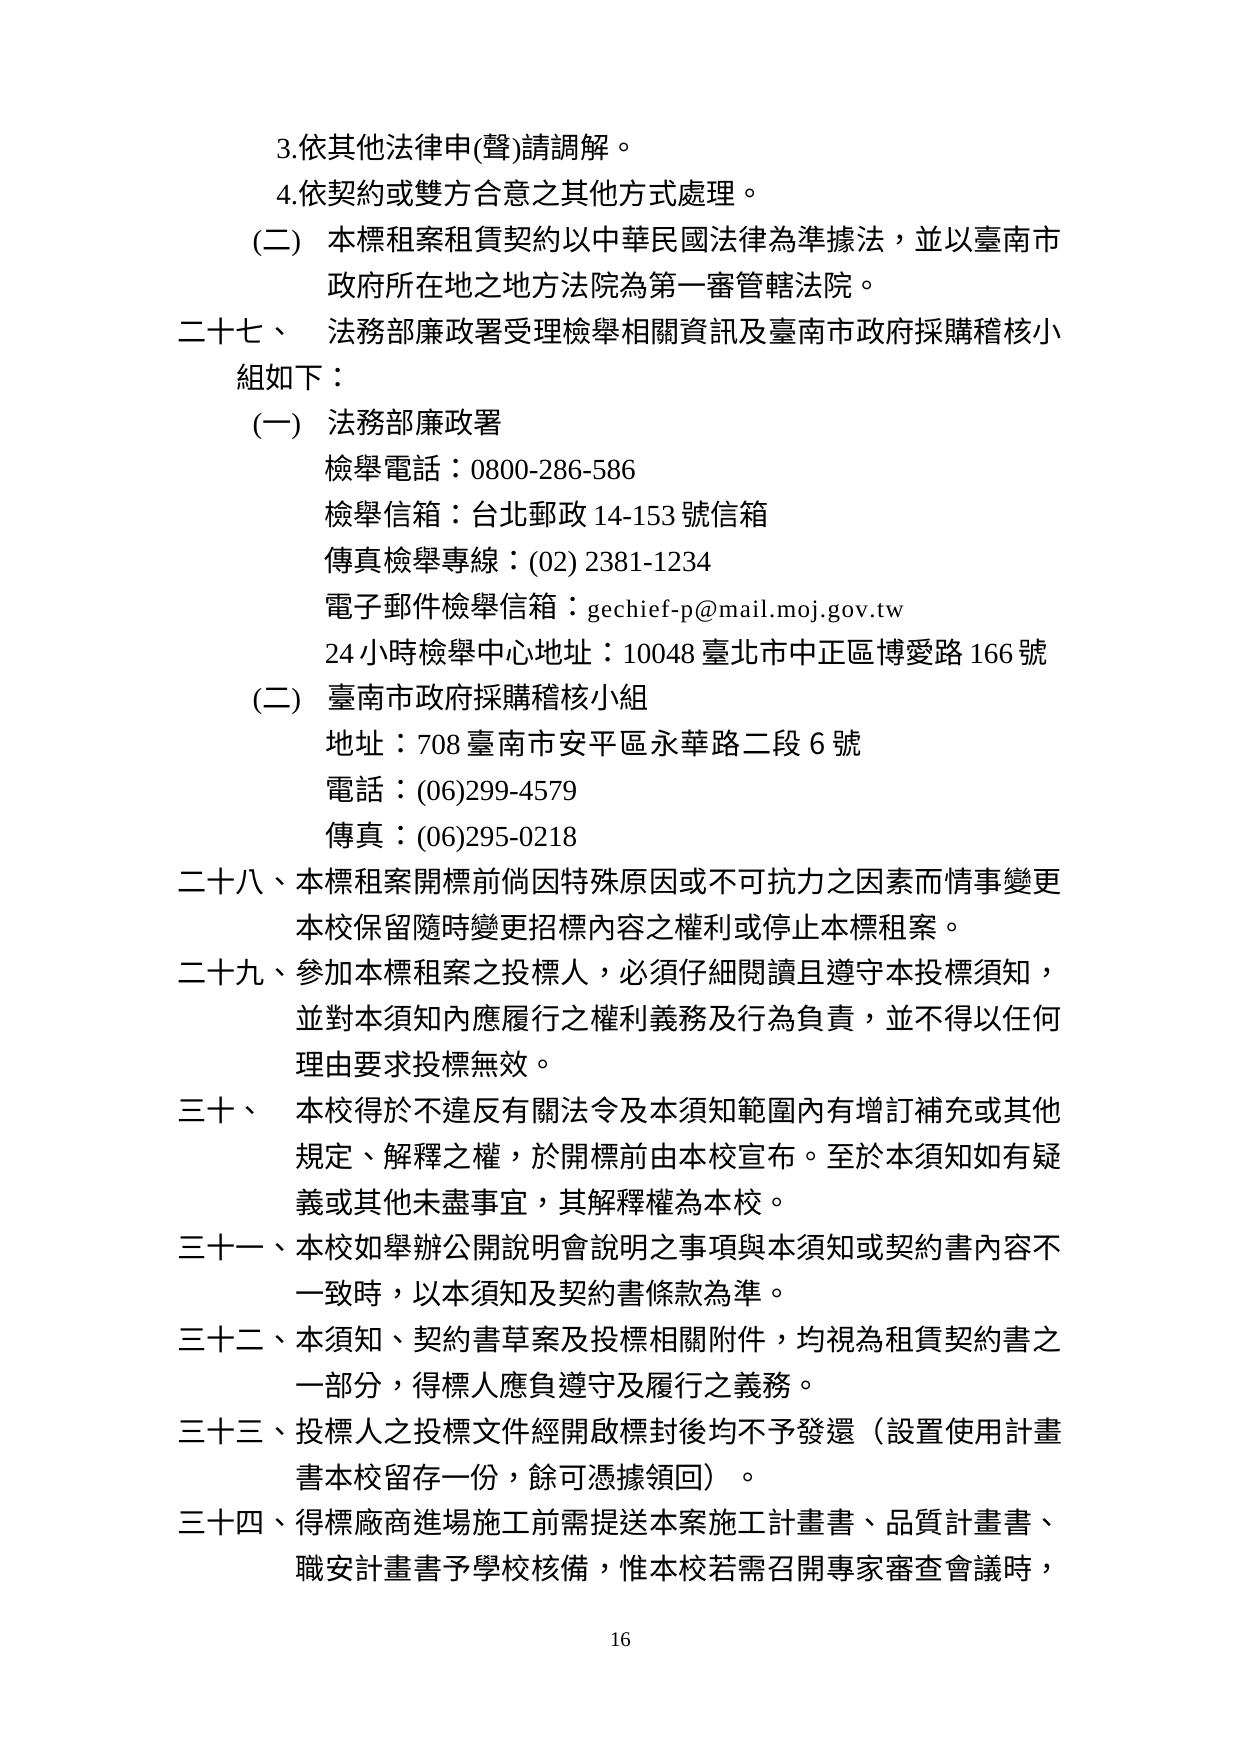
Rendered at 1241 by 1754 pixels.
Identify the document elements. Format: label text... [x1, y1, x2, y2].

text 電子郵件檢舉信箱：gechief-p@mail.moj.gov.tw [324, 581, 1063, 626]
list 本校得於不違反有關法令及本須知範圍內有增訂補充或其他規定、解釋之權，於開標前由本校宣布。至於本須知如有疑義或其他未盡事宜，其解釋權為本校。 [177, 1085, 1063, 1222]
text 地址：708臺南市安平區永華路二段6號 [325, 718, 1063, 764]
list 本校如舉辦公開說明會說明之事項與本須知或契約書內容不一致時，以本須知及契約書條款為準。 [177, 1222, 1063, 1314]
list 本須知、契約書草案及投標相關附件，均視為租賃契約書之一部分，得標人應負遵守及履行之義務。 [177, 1314, 1063, 1406]
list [177, 1497, 1063, 1589]
text 電話：(06)299-4579 [325, 764, 1063, 810]
list 投標人之投標文件經開啟標封後均不予發還（設置使用計畫書本校留存一份，餘可憑據領回）。 [177, 1406, 1063, 1497]
text 4.依契約或雙方合意之其他方式處理。 [196, 168, 1063, 214]
list 本標租案開標前倘因特殊原因或不可抗力之因素而情事變更，本校保留隨時變更招標內容之權利或停止本標租案。 [177, 856, 1063, 947]
list 法務部廉政署 [252, 397, 1063, 443]
list 參加本標租案之投標人，必須仔細閱讀且遵守本投標須知，並對本須知內應履行之權利義務及行為負責，並不得以任何理由要求投標無效。 [177, 947, 1063, 1085]
text 24小時檢舉中心地址：10048臺北市中正區博愛路166號 [324, 626, 1063, 672]
list 臺南市政府採購稽核小組 [252, 672, 1063, 718]
text 檢舉電話：0800-286-586 [324, 443, 1063, 489]
text 傳真檢舉專線：(02) 2381-1234 [324, 535, 1063, 581]
text 傳真：(06)295-0218 [325, 810, 1063, 856]
text 3.依其他法律申(聲)請調解。 [196, 122, 1063, 168]
list 法務部廉政署受理檢舉相關資訊及臺南市政府採購稽核小組如下： [177, 306, 1063, 397]
list 本標租案租賃契約以中華民國法律為準據法，並以臺南市政府所在地之地方法院為第一審管轄法院。 [252, 214, 1063, 306]
text 檢舉信箱：台北郵政14-153號信箱 [324, 489, 1063, 535]
